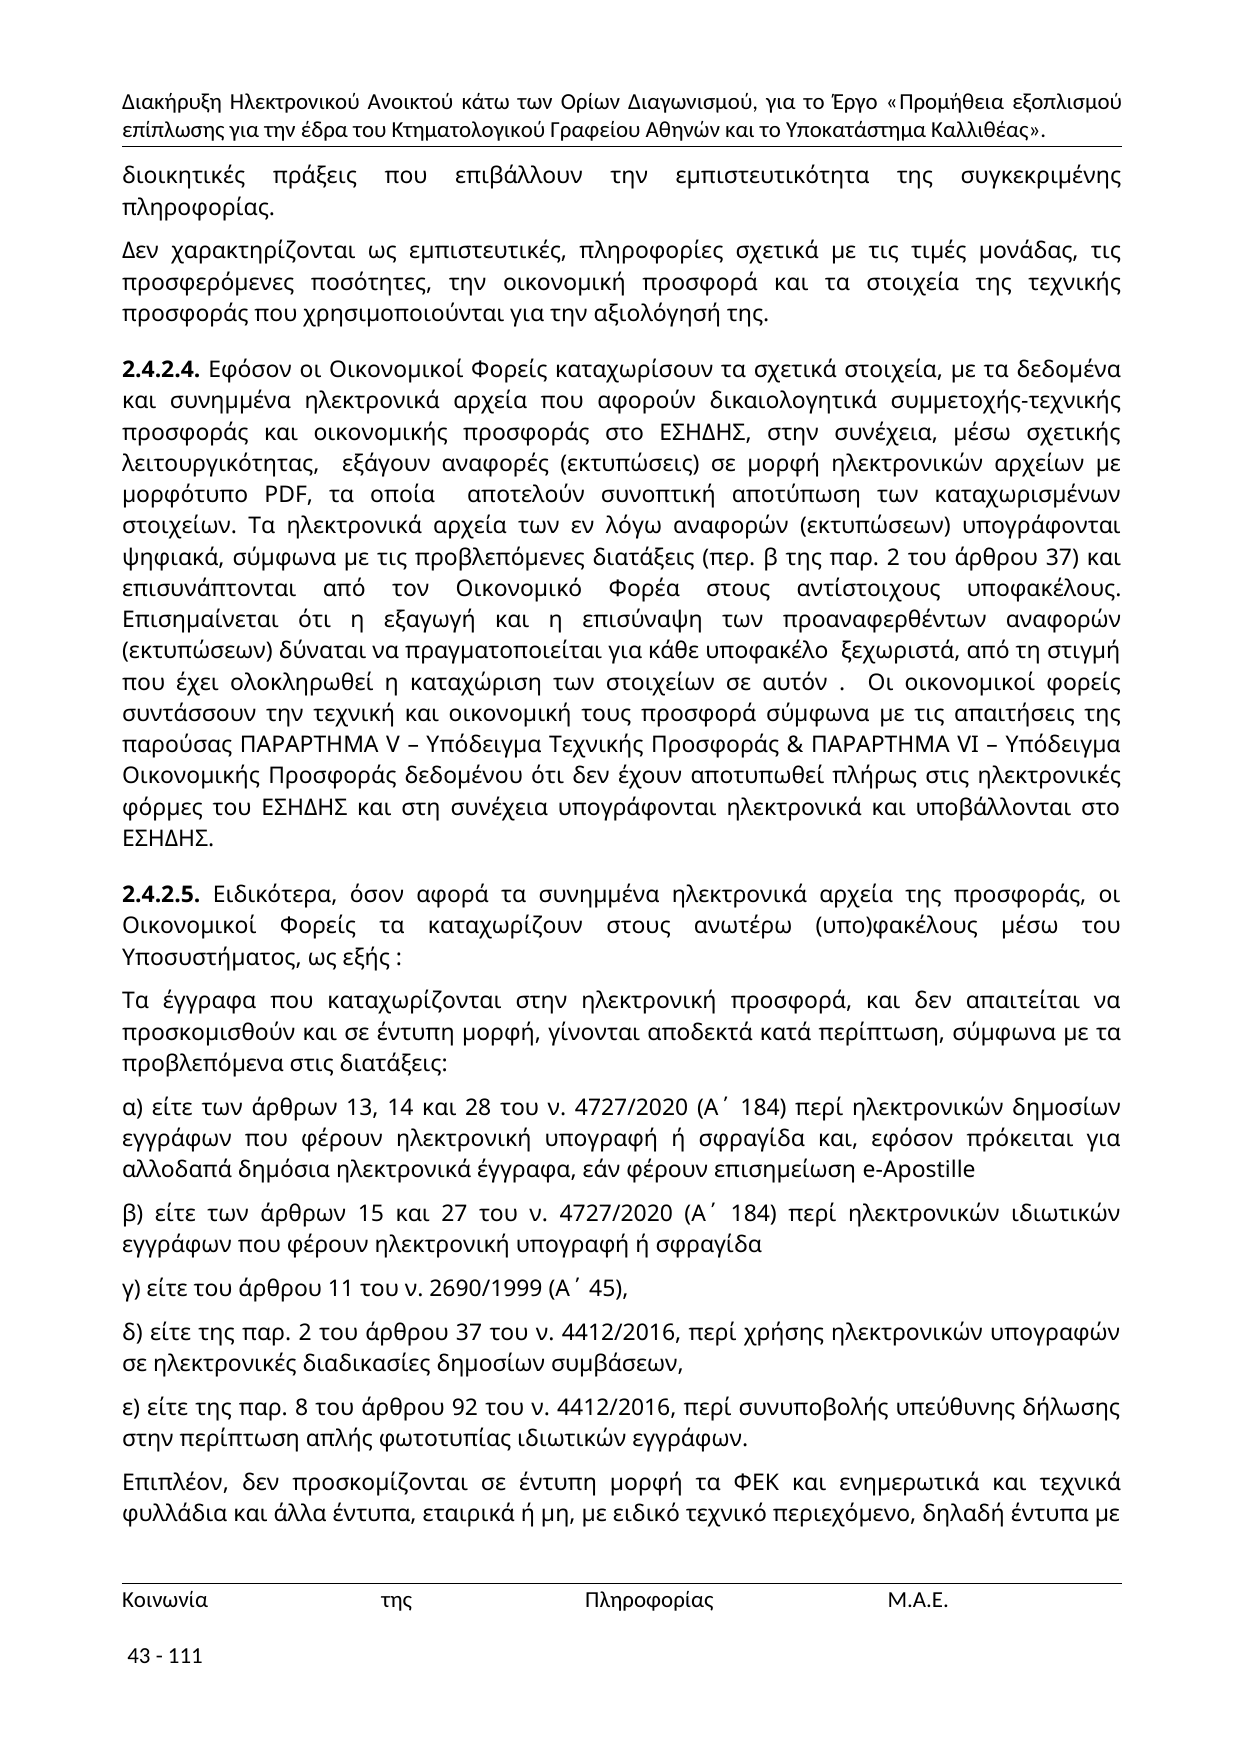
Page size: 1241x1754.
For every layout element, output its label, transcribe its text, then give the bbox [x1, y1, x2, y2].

text α) είτε των άρθρων 13, 14 και 28 του ν. 4727/2020 (Α΄ 184) περί ηλεκτρονικών δημοσίων εγγράφων που φέρουν ηλεκτρονική υπογραφή ή σφραγίδα και, εφόσον πρόκειται για αλλοδαπά δημόσια ηλεκτρονικά έγγραφα, εάν φέρουν επισημείωση e-Apostille [122, 1090, 1122, 1184]
text ε) είτε της παρ. 8 του άρθρου 92 του ν. 4412/2016, περί συνυποβολής υπεύθυνης δήλωσης στην περίπτωση απλής φωτοτυπίας ιδιωτικών εγγράφων. [122, 1390, 1122, 1453]
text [122, 1465, 1122, 1528]
subtitle 2.4.2.5. Ειδικότερα, όσον αφορά τα συνημμένα ηλεκτρονικά αρχεία της προσφοράς, οι Οικονομικοί Φορείς τα καταχωρίζουν στους ανωτέρω (υπο)φακέλους μέσω του Υποσυστήματος, ως εξής : [122, 878, 1122, 972]
subtitle 2.4.2.4. Εφόσον οι Οικονομικοί Φορείς καταχωρίσουν τα σχετικά στοιχεία, με τα δεδομένα και συνημμένα ηλεκτρονικά αρχεία που αφορούν δικαιολογητικά συμμετοχής-τεχνικής προσφοράς και οικονομικής προσφοράς στο ΕΣΗΔΗΣ, στην συνέχεια, μέσω σχετικής λειτουργικότητας, εξάγουν αναφορές (εκτυπώσεις) σε μορφή ηλεκτρονικών αρχείων με μορφότυπο PDF, τα οποία αποτελούν συνοπτική αποτύπωση των καταχωρισμένων στοιχείων. Τα ηλεκτρονικά αρχεία των εν λόγω αναφορών (εκτυπώσεων) υπογράφονται ψηφιακά, σύμφωνα με τις προβλεπόμενες διατάξεις (περ. β της παρ. 2 του άρθρου 37) και επισυνάπτονται από τον Οικονομικό Φορέα στους αντίστοιχους υποφακέλους. Επισημαίνεται ότι η εξαγωγή και η επισύναψη των προαναφερθέντων αναφορών (εκτυπώσεων) δύναται να πραγματοποιείται για κάθε υποφακέλο ξεχωριστά, από τη στιγμή που έχει ολοκληρωθεί η καταχώριση των στοιχείων σε αυτόν . Οι οικονομικοί φορείς συντάσσουν την τεχνική και οικονομική τους προσφορά σύμφωνα με τις απαιτήσεις της παρούσας ΠΑΡΑΡΤΗΜΑ V – Υπόδειγμα Τεχνικής Προσφοράς & ΠΑΡΑΡΤΗΜΑ VI – Υπόδειγμα Οικονομικής Προσφοράς δεδομένου ότι δεν έχουν αποτυπωθεί πλήρως στις ηλεκτρονικές φόρμες του ΕΣΗΔΗΣ και στη συνέχεια υπογράφονται ηλεκτρονικά και υποβάλλονται στο ΕΣΗΔΗΣ. [122, 353, 1122, 853]
text δ) είτε της παρ. 2 του άρθρου 37 του ν. 4412/2016, περί χρήσης ηλεκτρονικών υπογραφών σε ηλεκτρονικές διαδικασίες δημοσίων συμβάσεων, [122, 1315, 1122, 1378]
text Τα έγγραφα που καταχωρίζονται στην ηλεκτρονική προσφορά, και δεν απαιτείται να προσκομισθούν και σε έντυπη μορφή, γίνονται αποδεκτά κατά περίπτωση, σύμφωνα με τα προβλεπόμενα στις διατάξεις: [122, 984, 1122, 1078]
text β) είτε των άρθρων 15 και 27 του ν. 4727/2020 (Α΄ 184) περί ηλεκτρονικών ιδιωτικών εγγράφων που φέρουν ηλεκτρονική υπογραφή ή σφραγίδα [122, 1197, 1122, 1259]
text Δεν χαρακτηρίζονται ως εμπιστευτικές, πληροφορίες σχετικά με τις τιμές μονάδας, τις προσφερόμενες ποσότητες, την οικονομική προσφορά και τα στοιχεία της τεχνικής προσφοράς που χρησιμοποιούνται για την αξιολόγησή της. [122, 234, 1122, 328]
text γ) είτε του άρθρου 11 του ν. 2690/1999 (Α΄ 45), [122, 1272, 1122, 1303]
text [122, 159, 1122, 222]
